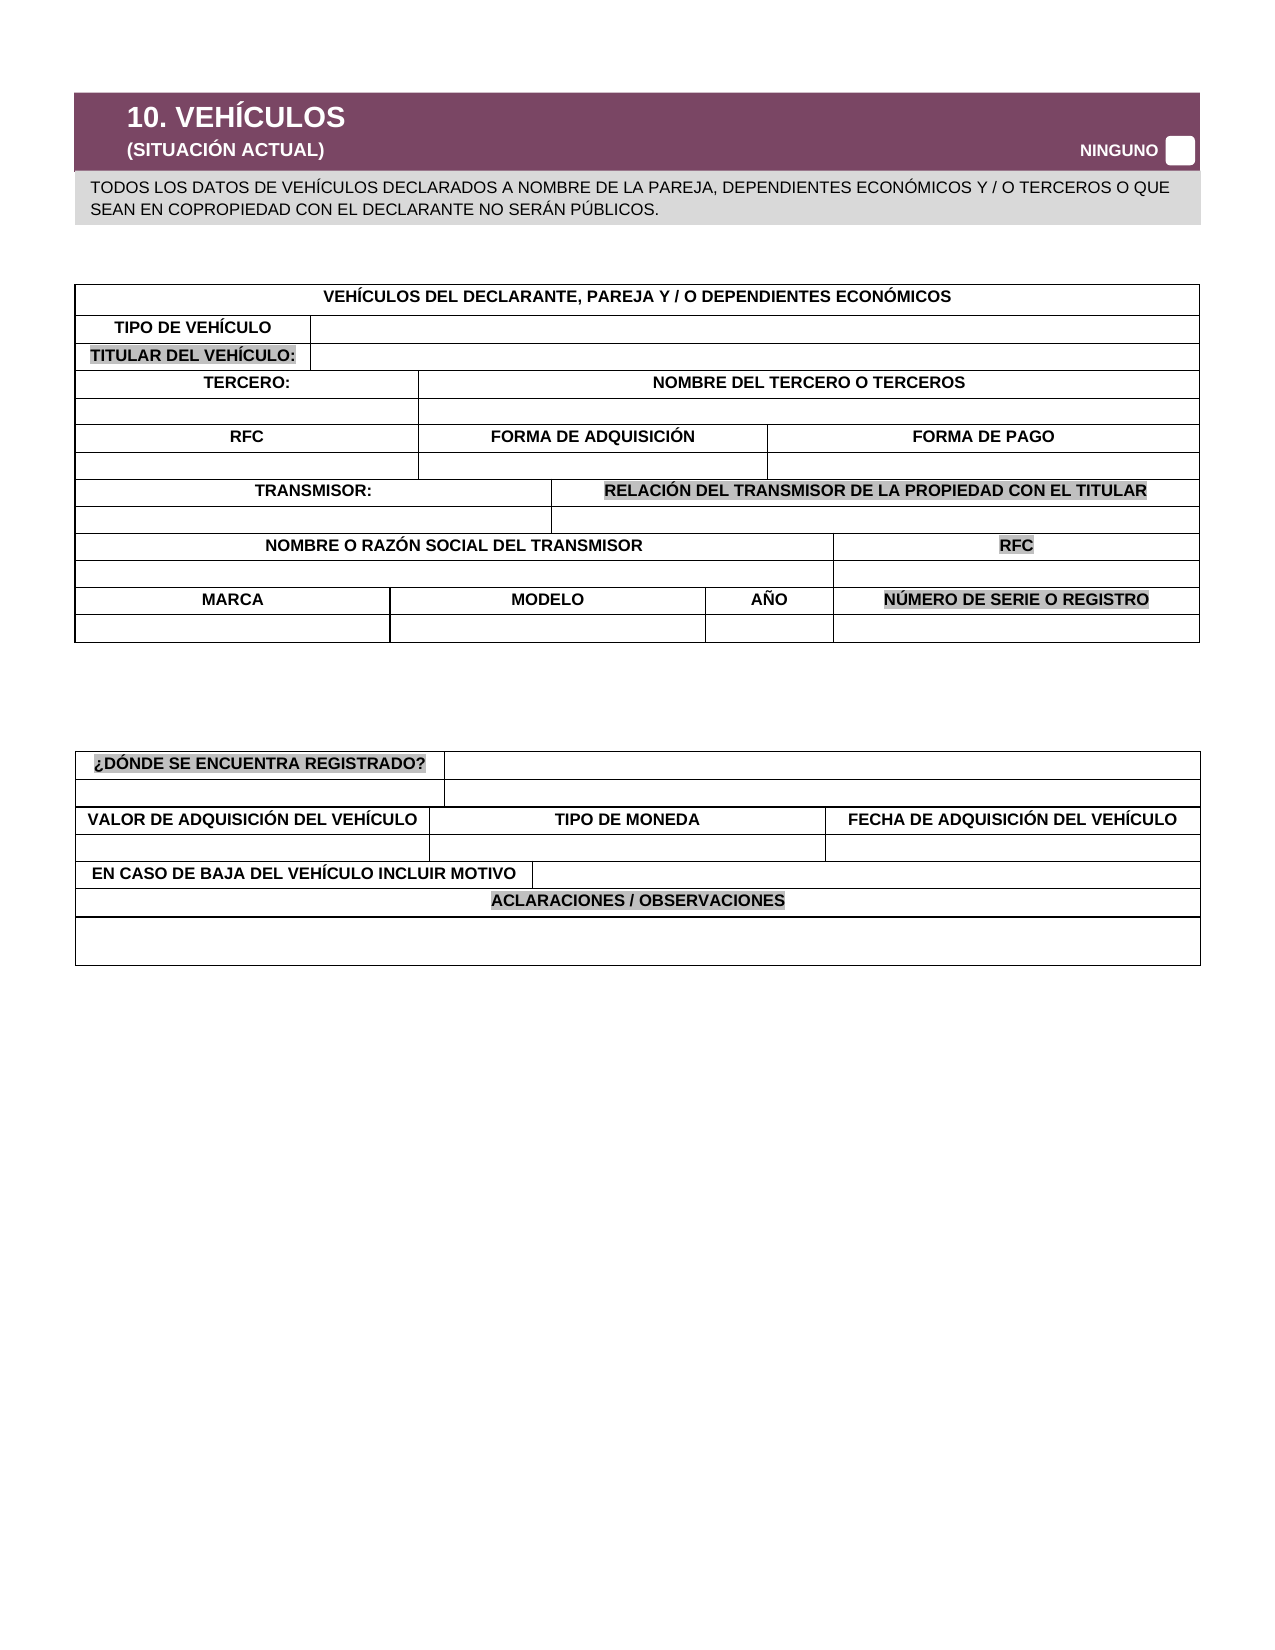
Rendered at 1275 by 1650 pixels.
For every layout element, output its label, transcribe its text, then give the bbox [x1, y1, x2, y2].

table_cell [76, 561, 833, 587]
table_cell [552, 507, 1199, 533]
table_cell [768, 453, 1199, 478]
table_cell TIPO DE MONEDA [430, 808, 825, 834]
table_cell RFC [76, 425, 418, 452]
table_cell TITULAR DEL VEHÍCULO: [76, 344, 310, 370]
table_cell NOMBRE DEL TERCERO O TERCEROS [419, 371, 1199, 398]
table_cell [826, 835, 1200, 861]
table_cell [391, 615, 705, 642]
table_cell [419, 453, 767, 478]
table_cell [311, 344, 1199, 370]
table_cell EN CASO DE BAJA DEL VEHÍCULO INCLUIR MOTIVO [76, 862, 532, 888]
table_cell [445, 780, 1200, 806]
table_cell [76, 918, 1200, 965]
table_cell [430, 835, 825, 861]
table_cell RELACIÓN DEL TRANSMISOR DE LA PROPIEDAD CON EL TITULAR [552, 480, 1199, 506]
table_cell RFC [834, 534, 1199, 560]
table_cell [834, 615, 1199, 642]
table_cell [76, 399, 418, 424]
table_cell [834, 561, 1199, 587]
table_cell [533, 862, 1200, 888]
table_cell [76, 615, 389, 642]
table_cell FECHA DE ADQUISICIÓN DEL VEHÍCULO [826, 808, 1200, 834]
table_cell AÑO [706, 588, 833, 614]
table_cell ACLARACIONES / OBSERVACIONES [76, 889, 1200, 916]
table_cell FORMA DE PAGO [768, 425, 1199, 452]
table_cell [76, 835, 429, 861]
table_cell [706, 615, 833, 642]
table_header ¿DÓNDE SE ENCUENTRA REGISTRADO? [76, 752, 444, 779]
table_cell [76, 507, 551, 533]
table_cell NÚMERO DE SERIE O REGISTRO [834, 588, 1199, 614]
table_cell TIPO DE VEHÍCULO [76, 316, 310, 342]
table_cell TERCERO: [76, 371, 418, 398]
table_header [445, 752, 1200, 779]
table_cell MODELO [391, 588, 705, 614]
table_cell [76, 453, 418, 478]
table_cell [311, 316, 1199, 342]
table_cell VALOR DE ADQUISICIÓN DEL VEHÍCULO [76, 808, 429, 834]
table_cell FORMA DE ADQUISICIÓN [419, 425, 767, 452]
table_cell MARCA [76, 588, 389, 614]
table_cell TRANSMISOR: [76, 480, 551, 506]
table_cell [76, 780, 444, 806]
table_cell [419, 399, 1199, 424]
table_header VEHÍCULOS DEL DECLARANTE, PAREJA Y / O DEPENDIENTES ECONÓMICOS [76, 285, 1199, 315]
table_cell NOMBRE O RAZÓN SOCIAL DEL TRANSMISOR [76, 534, 833, 560]
